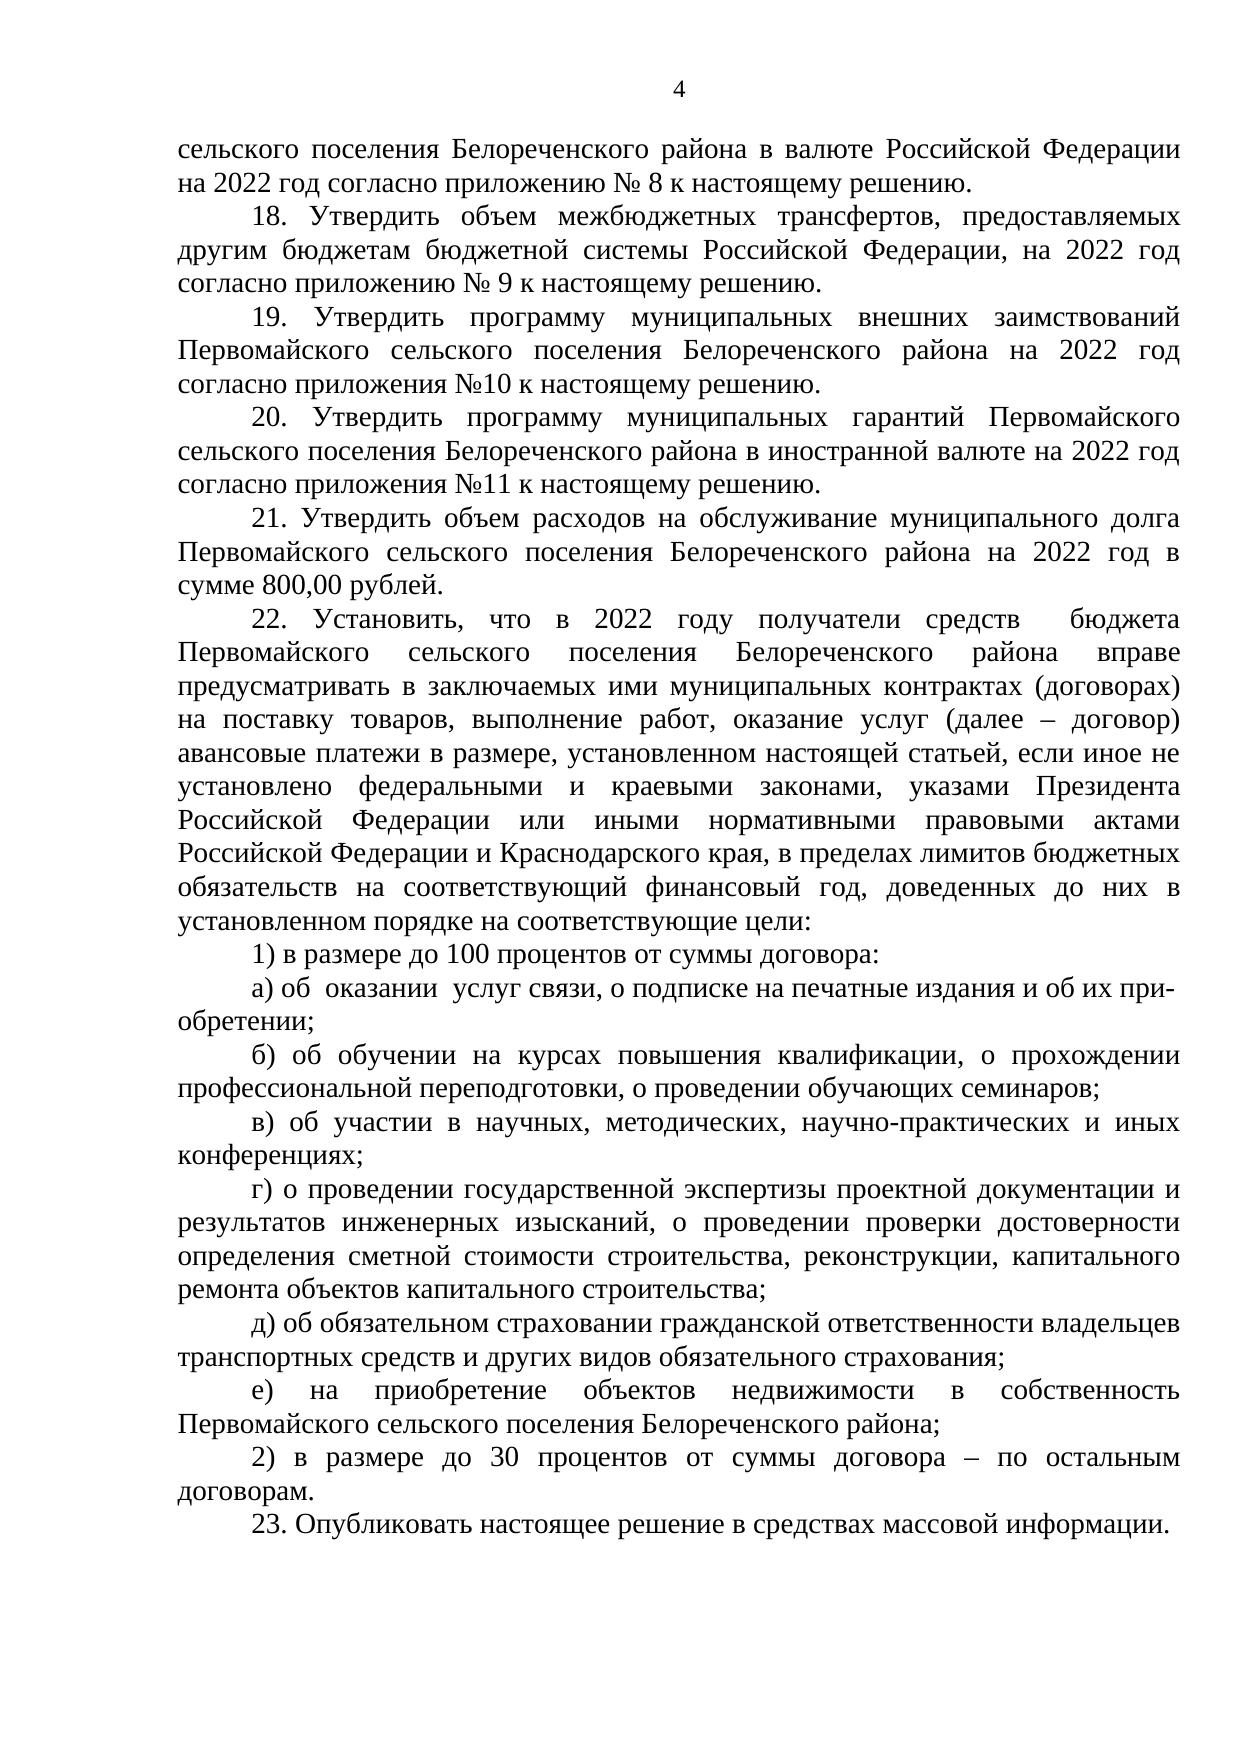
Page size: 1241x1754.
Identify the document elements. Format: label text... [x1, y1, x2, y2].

text 22. Установить, что в 2022 году получатели средств бюджета Первомайского сельского поселения Белореченского района вправе предусматривать в заключаемых ими муниципальных контрактах (договорах) на поставку товаров, выполнение работ, оказание услуг (далее – договор) авансовые платежи в размере, установленном настоящей статьей, если иное не установлено федеральными и краевыми законами, указами Президента Российской Федерации или иными нормативными правовыми актами Российской Федерации и Краснодарского края, в пределах лимитов бюджетных обязательств на соответствующий финансовый год, доведенных до них в установленном порядке на соответствующие цели: [177, 601, 1181, 936]
text б) об обучении на курсах повышения квалификации, о прохождении профессиональной переподготовки, о проведении обучающих семинаров; [177, 1037, 1181, 1104]
text в) об участии в научных, методических, научно-практических и иных конференциях; [177, 1104, 1181, 1171]
text 18. Утвердить объем межбюджетных трансфертов, предоставляемых другим бюджетам бюджетной системы Российской Федерации, на 2022 год согласно приложению № 9 к настоящему решению. [177, 198, 1181, 299]
text а) об оказании услуг связи, о подписке на печатные издания и об их при- [177, 970, 1181, 1003]
text 2) в размере до 30 процентов от суммы договора – по остальным договорам. [177, 1439, 1181, 1506]
text 23. Опубликовать настоящее решение в средствах массовой информации. [177, 1506, 1181, 1540]
text 1) в размере до 100 процентов от суммы договора: [177, 936, 1181, 970]
text 21. Утвердить объем расходов на обслуживание муниципального долга Первомайского сельского поселения Белореченского района на 2022 год в сумме 800,00 рублей. [177, 500, 1181, 601]
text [177, 131, 1181, 198]
text 19. Утвердить программу муниципальных внешних заимствований Первомайского сельского поселения Белореченского района на 2022 год согласно приложения №10 к настоящему решению. [177, 299, 1181, 399]
text г) о проведении государственной экспертизы проектной документации и результатов инженерных изысканий, о проведении проверки достоверности определения сметной стоимости строительства, реконструкции, капитального ремонта объектов капитального строительства; [177, 1171, 1181, 1305]
text е) на приобретение объектов недвижимости в собственность Первомайского сельского поселения Белореченского района; [177, 1372, 1181, 1439]
text 20. Утвердить программу муниципальных гарантий Первомайского сельского поселения Белореченского района в иностранной валюте на 2022 год согласно приложения №11 к настоящему решению. [177, 399, 1181, 500]
text обретении; [177, 1003, 1181, 1037]
text д) об обязательном страховании гражданской ответственности владельцев транспортных средств и других видов обязательного страхования; [177, 1305, 1181, 1372]
